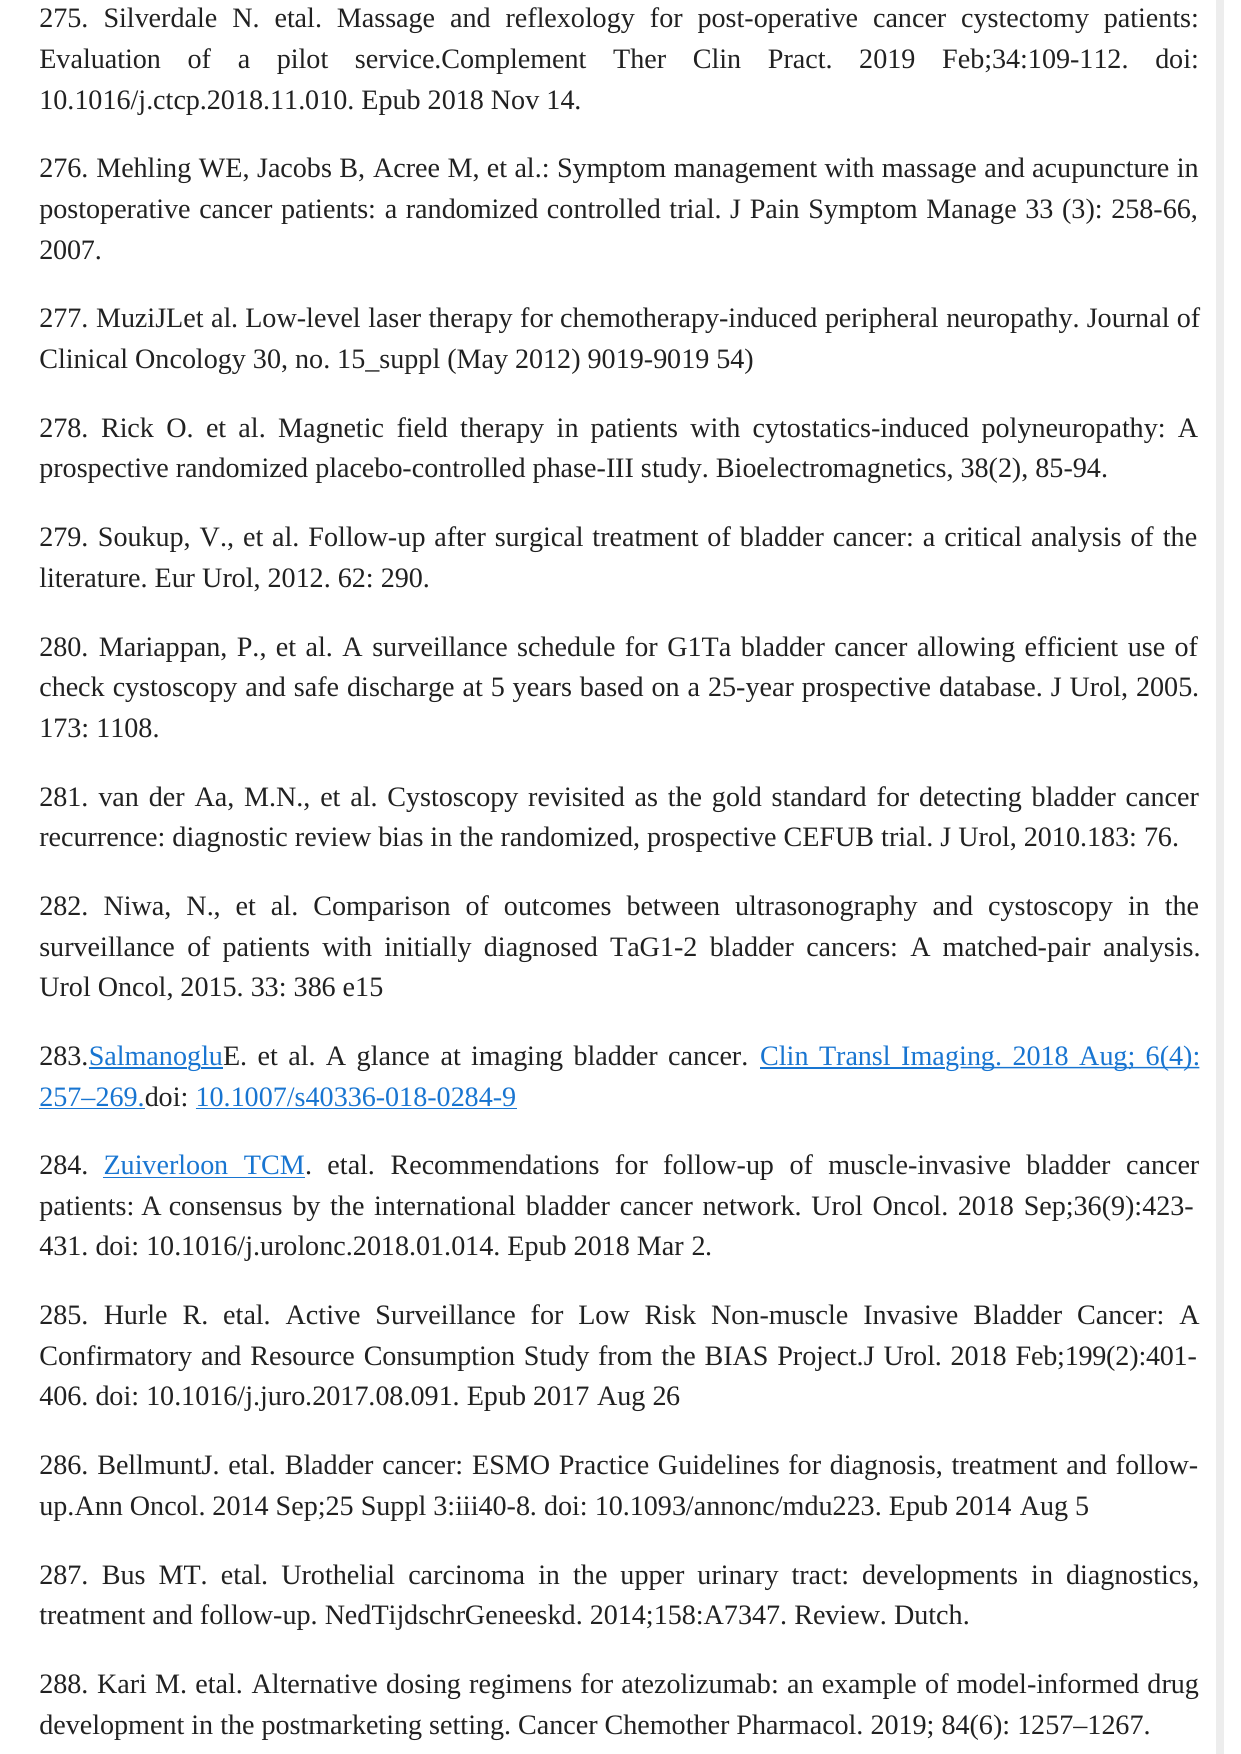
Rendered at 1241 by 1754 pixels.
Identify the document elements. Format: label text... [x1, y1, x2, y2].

list Silverdale N. etal. Massage and reflexology for post-operative cancer cystectomy patients: Evaluation of a pilot service.Complement Ther Clin Pract. 2019 Feb;34:109-112. doi: 10.1016/j.ctcp.2018.11.010. Epub 2018 Nov 14. [39, 1, 1201, 115]
list BellmuntJ. etal. Bladder cancer: ESMO Practice Guidelines for diagnosis, treatment and follow- up.Ann Oncol. 2014 Sep;25 Suppl 3:iii40-8. doi: 10.1093/annonc/mdu223. Epub 2014 Aug 5 [39, 1448, 1201, 1521]
list Zuiverloon TCM. etal. Recommendations for follow-up of muscle-invasive bladder cancer patients: A consensus by the international bladder cancer network. Urol Oncol. 2018 Sep;36(9):423- [39, 1148, 1201, 1222]
list Hurle R. etal. Active Surveillance for Low Risk Non-muscle Invasive Bladder Cancer: A Confirmatory and Resource Consumption Study from the BIAS Project.J Urol. 2018 Feb;199(2):401- [39, 1298, 1201, 1371]
list Rick O. et al. Magnetic field therapy in patients with cytostatics-induced polyneuropathy: A prospective randomized placebo-controlled phase-III study. Bioelectromagnetics, 38(2), 85-94. [39, 411, 1201, 484]
list Bus MT. etal. Urothelial carcinoma in the upper urinary tract: developments in diagnostics, treatment and follow-up. NedTijdschrGeneeskd. 2014;158:A7347. Review. Dutch. [39, 1558, 1201, 1631]
list van der Aa, M.N., et al. Cystoscopy revisited as the gold standard for detecting bladder cancer recurrence: diagnostic review bias in the randomized, prospective CEFUB trial. J Urol, 2010.183: 76. [39, 780, 1201, 853]
list Kari M. etal. Alternative dosing regimens for atezolizumab: an example of model-informed drug development in the postmarketing setting. Cancer Chemother Pharmacol. 2019; 84(6): 1257–1267. [39, 1667, 1201, 1740]
list Mehling WE, Jacobs B, Acree M, et al.: Symptom management with massage and acupuncture in postoperative cancer patients: a randomized controlled trial. J Pain Symptom Manage 33 (3): 258-66, 2007. [39, 151, 1201, 265]
text 431. doi: 10.1016/j.urolonc.2018.01.014. Epub 2018 Mar 2. [39, 1230, 1213, 1262]
list SalmanogluE. et al. A glance at imaging bladder cancer. Clin Transl Imaging. 2018 Aug; 6(4): 257–269.doi: 10.1007/s40336-018-0284-9 [39, 1039, 1201, 1112]
list Soukup, V., et al. Follow-up after surgical treatment of bladder cancer: a critical analysis of the literature. Eur Urol, 2012. 62: 290. [39, 520, 1200, 593]
list MuziJLet al. Low-level laser therapy for chemotherapy-induced peripheral neuropathy. Journal of Clinical Oncology 30, no. 15_suppl (May 2012) 9019-9019 54) [39, 301, 1201, 374]
text 406. doi: 10.1016/j.juro.2017.08.091. Epub 2017 Aug 26 [39, 1380, 1213, 1412]
list Niwa, N., et al. Comparison of outcomes between ultrasonography and cystoscopy in the surveillance of patients with initially diagnosed TaG1-2 bladder cancers: A matched-pair analysis. Urol Oncol, 2015. 33: 386 e15 [39, 889, 1201, 1003]
list Mariappan, P., et al. A surveillance schedule for G1Ta bladder cancer allowing efficient use of check cystoscopy and safe discharge at 5 years based on a 25-year prospective database. J Urol, 2005. 173: 1108. [39, 630, 1201, 743]
